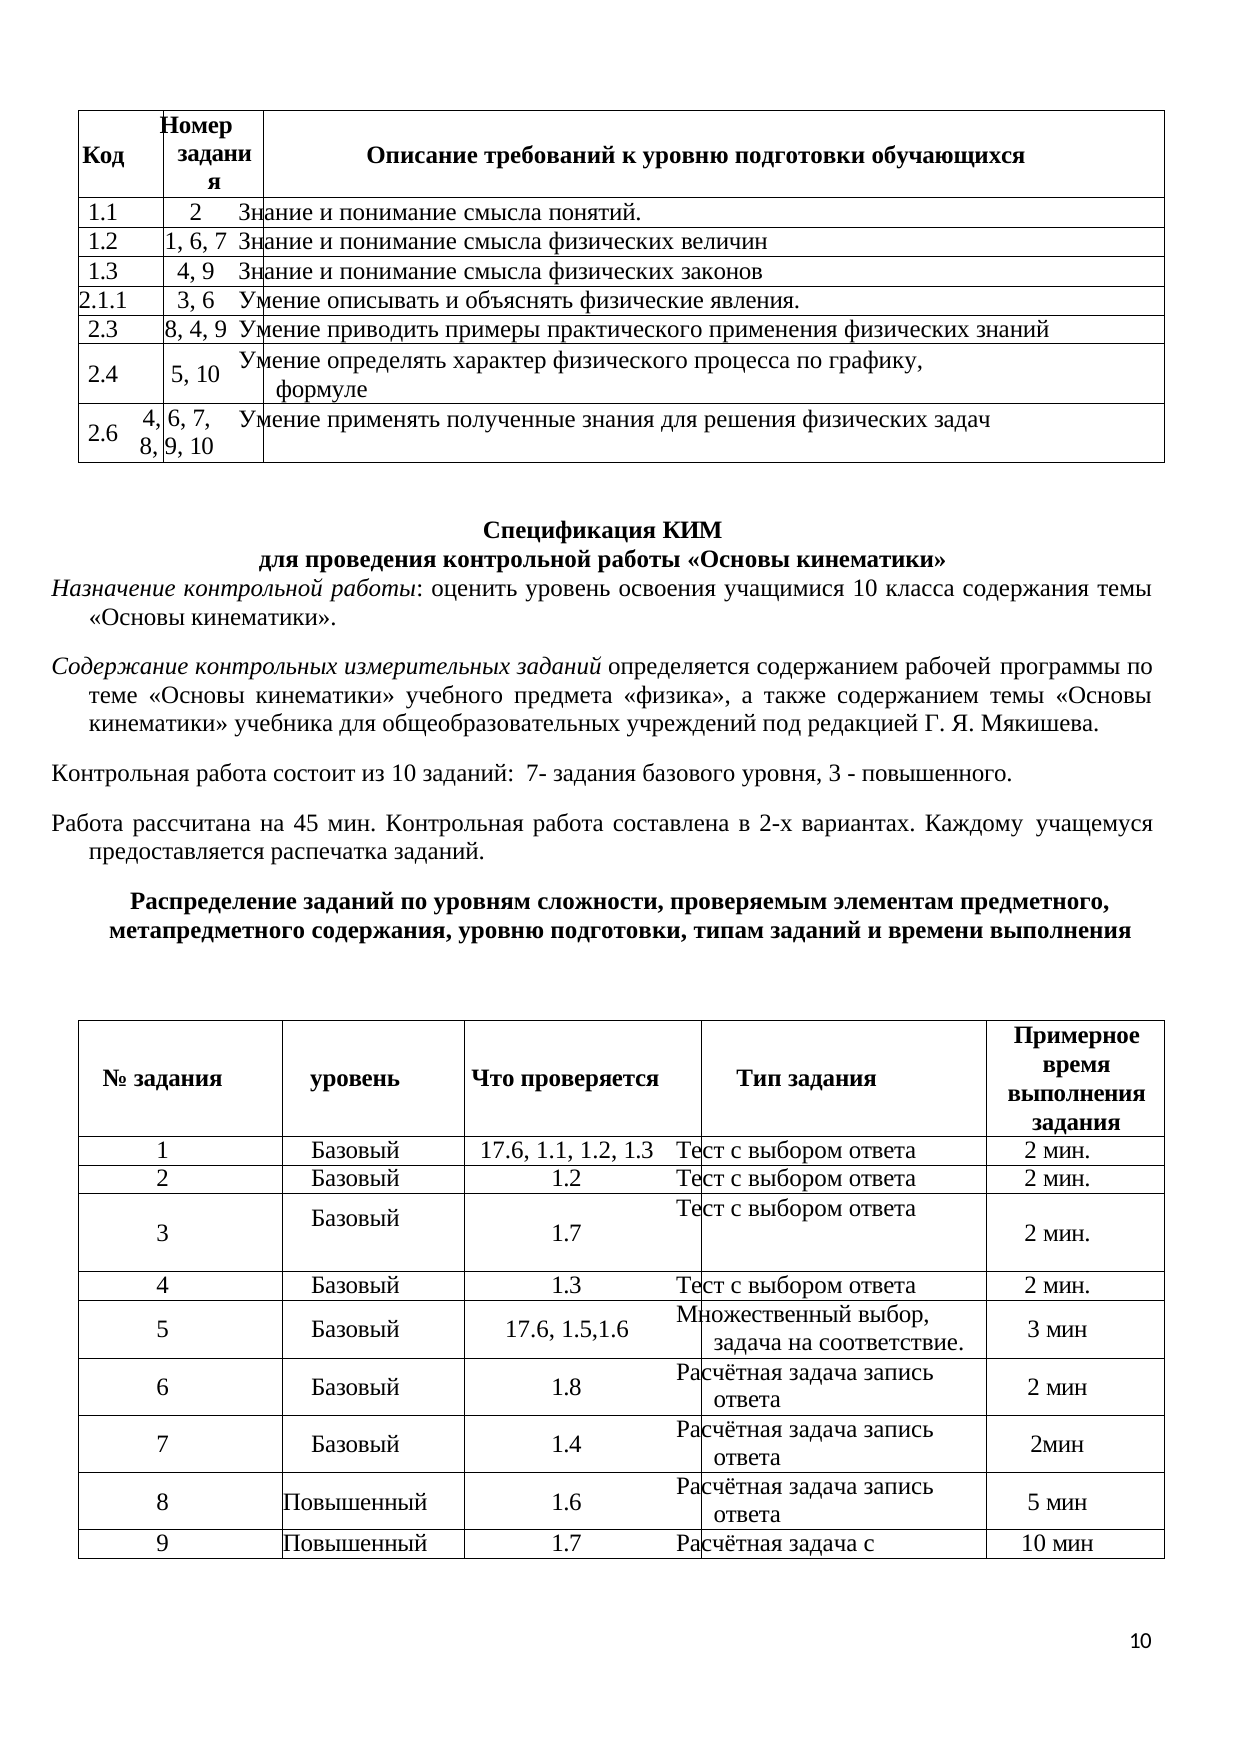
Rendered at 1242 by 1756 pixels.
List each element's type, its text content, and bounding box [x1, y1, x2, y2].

table_cell 2 [79, 1166, 282, 1193]
text для проведения контрольной работы «Основы кинематики» [7, 544, 1197, 573]
table_cell 8 [79, 1473, 282, 1529]
table_cell 1 [79, 1137, 282, 1164]
table_cell 1.4 [465, 1416, 701, 1472]
table_cell 9 [79, 1530, 282, 1558]
table_cell 10 мин [987, 1530, 1164, 1558]
text Спецификация КИМ [8, 516, 1197, 544]
text Назначение контрольной работы: оценить уровень освоения учащимися 10 класса содержания темы «Основы кинематики». [51, 573, 1153, 631]
table_cell Повышенный [283, 1473, 464, 1529]
table_cell 2.3 [79, 316, 163, 343]
table_cell 1.7 [465, 1194, 701, 1271]
table_cell 7 [79, 1416, 282, 1472]
table_cell 4, 9 [164, 257, 263, 286]
table_header Что проверяется [465, 1021, 701, 1136]
table_cell Умение определять характер физического процесса по графику, формуле [264, 344, 1164, 403]
table_cell Расчётная задача запись ответа [702, 1473, 986, 1529]
table_cell 2.4 [79, 344, 163, 403]
table_cell Базовый [283, 1416, 464, 1472]
table_header Номер задани я [164, 111, 263, 197]
table_header Тип задания [702, 1021, 986, 1136]
table_cell 2.6 [79, 404, 163, 462]
table_cell 3 мин [987, 1301, 1164, 1357]
table_cell 8, 4, 9 [164, 316, 263, 343]
table_cell 2 мин [987, 1359, 1164, 1415]
table_cell 6 [79, 1359, 282, 1415]
table_cell 5 мин [987, 1473, 1164, 1529]
table_cell Базовый [283, 1166, 464, 1193]
table_cell Тест с выбором ответа [702, 1166, 986, 1193]
table_cell Расчётная задача с [702, 1530, 986, 1558]
table_cell Умение приводить примеры практического применения физических знаний [264, 316, 1164, 343]
table_cell Тест с выбором ответа [702, 1137, 986, 1164]
text Распределение заданий по уровням сложности, проверяемым элементам предметного, метапредметного содержания, уровню подготовки, типам заданий и времени выполнения [109, 886, 1151, 943]
table_cell 1, 6, 7 [164, 228, 263, 256]
table_cell 1.3 [465, 1272, 701, 1300]
table_cell Расчётная задача запись ответа [702, 1359, 986, 1415]
table_cell 2мин [987, 1416, 1164, 1472]
table_cell 2 мин. [987, 1194, 1164, 1271]
text Контрольная работа состоит из 10 заданий: 7- задания базового уровня, 3 - повышенного. [51, 758, 1197, 787]
table_cell Базовый [283, 1194, 464, 1271]
table_cell 2 мин. [987, 1137, 1164, 1164]
table_header № задания [79, 1021, 282, 1136]
table_cell 5, 10 [164, 344, 263, 403]
table_header Код [79, 111, 163, 197]
table_cell Базовый [283, 1272, 464, 1300]
table_cell Множественный выбор, задача на соответствие. [702, 1301, 986, 1357]
table_cell Знание и понимание смысла физических законов [264, 257, 1164, 286]
table_cell 2 [164, 198, 263, 227]
table_cell Базовый [283, 1301, 464, 1357]
table_cell 3, 6 [164, 287, 263, 315]
table_cell 4 [79, 1272, 282, 1300]
table_cell Расчётная задача запись ответа [702, 1416, 986, 1472]
table_cell 1.6 [465, 1473, 701, 1529]
table_cell 1.1 [79, 198, 163, 227]
table_cell 2 мин. [987, 1166, 1164, 1193]
table_cell 1.2 [79, 228, 163, 256]
table_cell 1.2 [465, 1166, 701, 1193]
table_cell Тест с выбором ответа [702, 1194, 986, 1271]
table_cell 3 [79, 1194, 282, 1271]
table_cell 1.7 [465, 1530, 701, 1558]
table_cell 1.3 [79, 257, 163, 286]
table_cell 17.6, 1.5,1.6 [465, 1301, 701, 1357]
text Работа рассчитана на 45 мин. Контрольная работа составлена в 2-х вариантах. Каждому учащемуся предоставляется распечатка заданий. [51, 808, 1154, 865]
table_cell 1.8 [465, 1359, 701, 1415]
table_header Описание требований к уровню подготовки обучающихся [264, 111, 1164, 197]
table_header Примерное время выполнения задания [987, 1021, 1164, 1136]
table_cell Знание и понимание смысла физических величин [264, 228, 1164, 256]
table_cell Знание и понимание смысла понятий. [264, 198, 1164, 227]
table_cell Повышенный [283, 1530, 464, 1558]
table_cell 17.6, 1.1, 1.2, 1.3 [465, 1137, 701, 1164]
table_cell 4, 6, 7, 8, 9, 10 [164, 404, 263, 462]
table_cell Базовый [283, 1359, 464, 1415]
table_cell 2 мин. [987, 1272, 1164, 1300]
table_cell 2.1.1 [79, 287, 163, 315]
text Содержание контрольных измерительных заданий определяется содержанием рабочей программы по теме «Основы кинематики» учебного предмета «физика», а также содержанием темы «Основы кинематики» учебника для общеобразовательных учреждений под редакцией Г. Я. Мякишева. [51, 651, 1153, 737]
table_cell Умение описывать и объяснять физические явления. [264, 287, 1164, 315]
table_cell Тест с выбором ответа [702, 1272, 986, 1300]
table_cell 5 [79, 1301, 282, 1357]
table_header уровень [283, 1021, 464, 1136]
table_cell Базовый [283, 1137, 464, 1164]
table_cell Умение применять полученные знания для решения физических задач [264, 404, 1164, 462]
